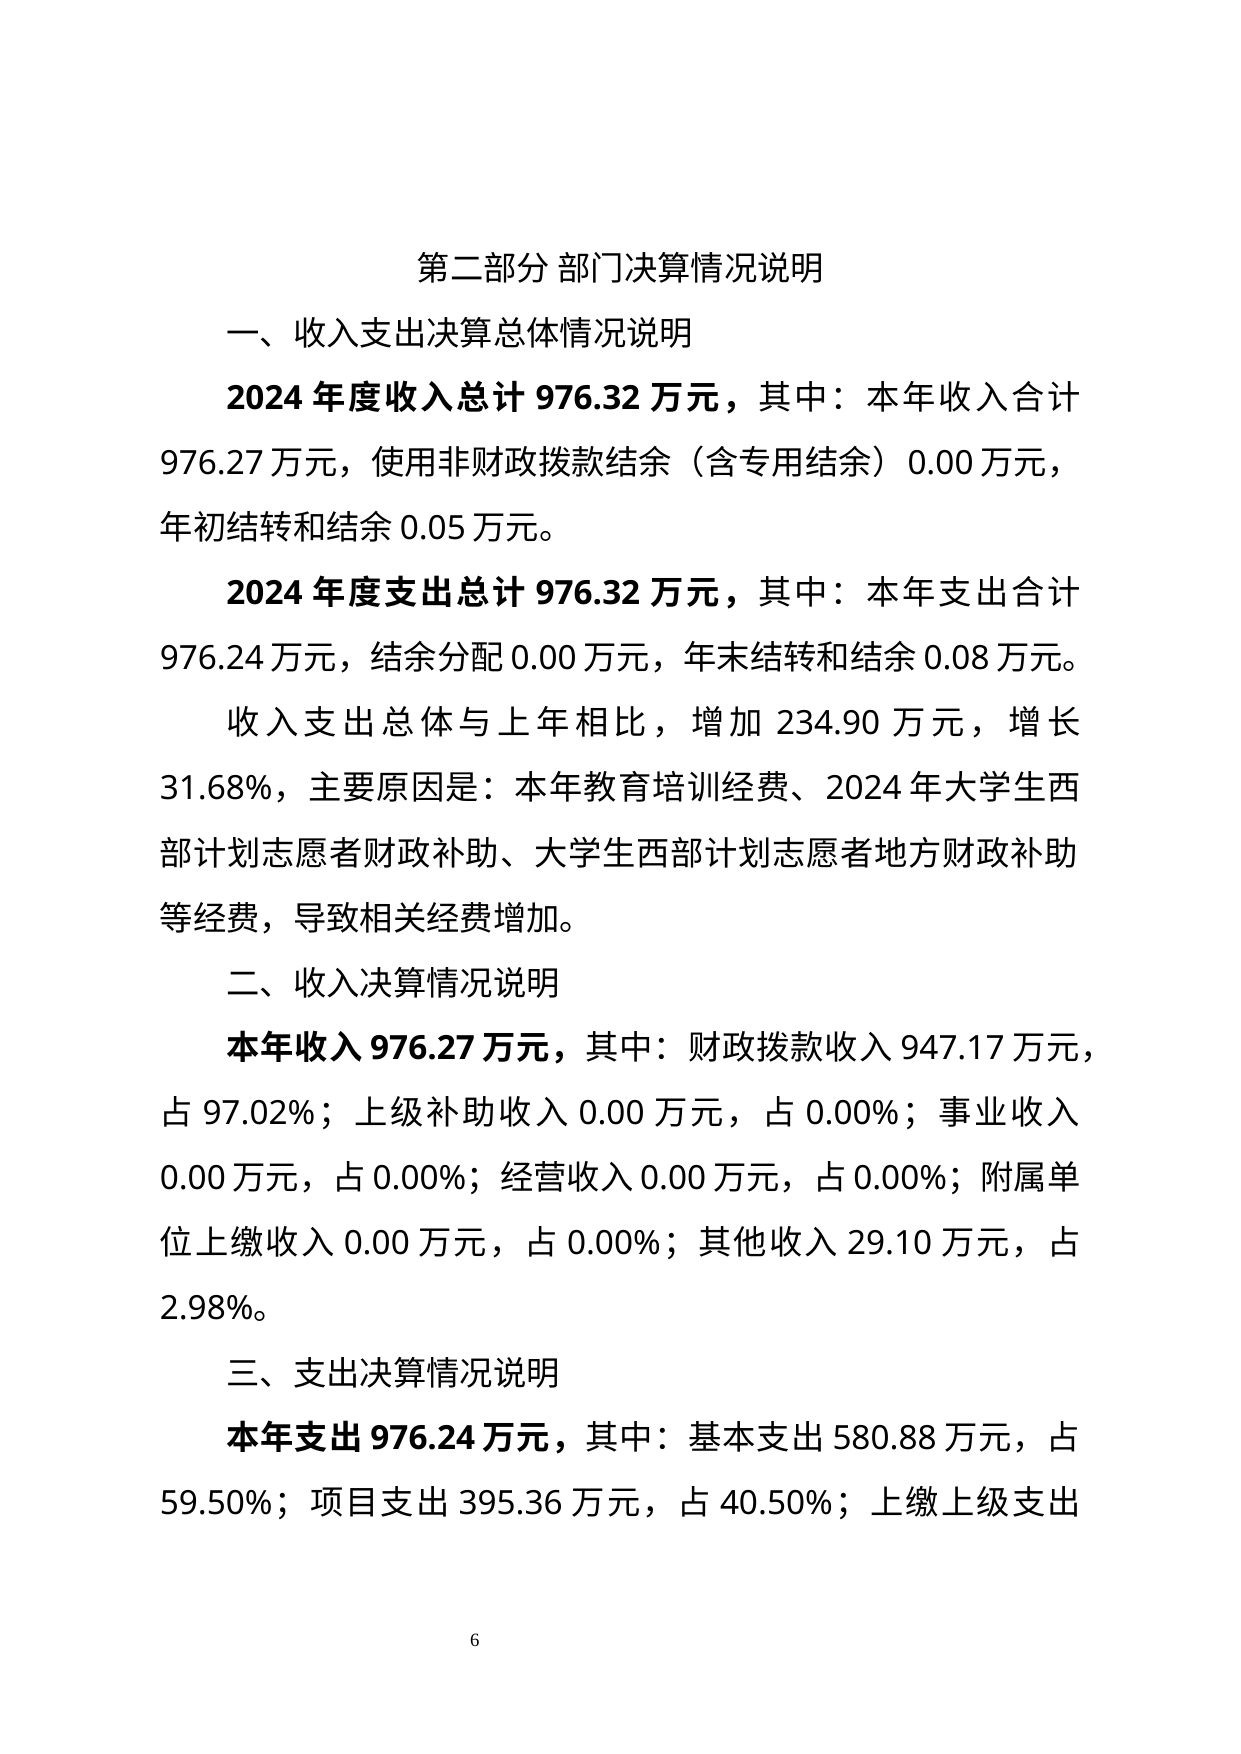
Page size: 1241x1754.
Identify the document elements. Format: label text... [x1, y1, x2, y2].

text 收入支出总体与上年相比，增加234.90万元，增长31.68%，主要原因是：本年教育培训经费、2024年大学生西部计划志愿者财政补助、大学生西部计划志愿者地方财政补助等经费，导致相关经费增加。 [159, 688, 1081, 948]
text 一、收入支出决算总体情况说明 [159, 298, 1081, 363]
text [159, 1403, 1081, 1533]
text 本年收入976.27万元，其中：财政拨款收入947.17万元，占97.02%；上级补助收入0.00万元，占0.00%；事业收入0.00万元，占0.00%；经营收入0.00万元，占0.00%；附属单位上缴收入0.00万元，占0.00%；其他收入29.10万元，占2.98%。 [159, 1013, 1081, 1338]
text 三、支出决算情况说明 [159, 1338, 1081, 1403]
text 第二部分 部门决算情况说明 [159, 233, 1081, 298]
text 二、收入决算情况说明 [159, 948, 1081, 1013]
text 2024年度支出总计976.32万元，其中：本年支出合计976.24万元，结余分配0.00万元，年末结转和结余0.08万元。 [159, 558, 1081, 688]
text 2024年度收入总计976.32万元，其中：本年收入合计976.27万元，使用非财政拨款结余（含专用结余）0.00万元，年初结转和结余0.05万元。 [159, 363, 1081, 558]
